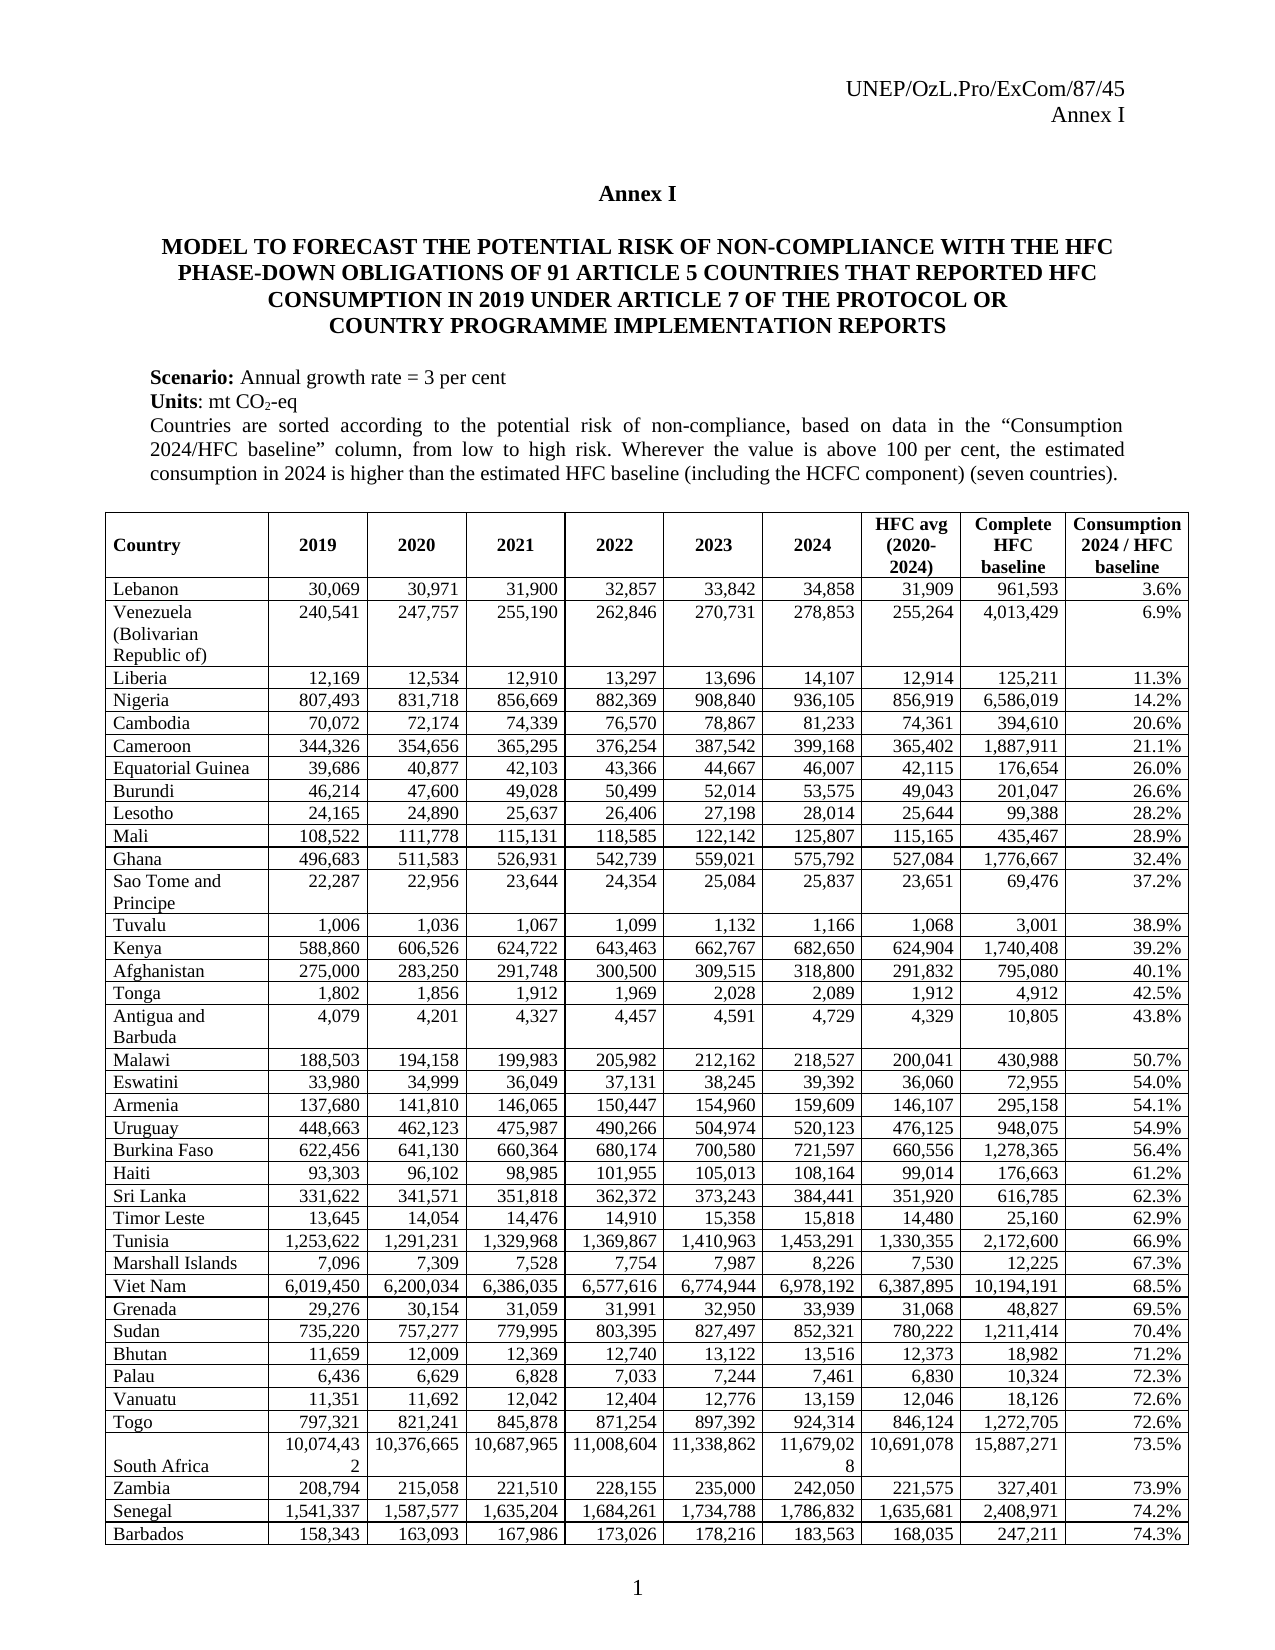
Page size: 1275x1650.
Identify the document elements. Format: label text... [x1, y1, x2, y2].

table_cell 936,105 [763, 689, 861, 711]
table_cell 125,211 [961, 667, 1065, 688]
table_cell 7,033 [566, 1365, 663, 1387]
table_cell 354,656 [368, 735, 466, 756]
table_cell 559,021 [664, 848, 762, 869]
table_cell 46,214 [269, 780, 367, 801]
table_cell 897,392 [664, 1411, 762, 1432]
table_cell 7,461 [763, 1365, 861, 1387]
table_cell 924,314 [763, 1411, 861, 1432]
table_cell 67.3% [1066, 1252, 1188, 1274]
table_cell 255,264 [862, 601, 960, 666]
table_cell 365,402 [862, 735, 960, 756]
table_cell 3.6% [1066, 578, 1188, 600]
table_cell 37,131 [566, 1071, 663, 1093]
table_cell Timor Leste [106, 1207, 268, 1229]
table_cell 624,722 [467, 937, 564, 958]
table_cell 526,931 [467, 848, 564, 869]
table_cell 201,047 [961, 780, 1065, 801]
table_cell 6,577,616 [566, 1275, 663, 1296]
table_cell 1,211,414 [961, 1320, 1065, 1342]
table_cell 803,395 [566, 1320, 663, 1342]
table_cell 871,254 [566, 1411, 663, 1432]
table_cell 4,013,429 [961, 601, 1065, 666]
table_cell 7,754 [566, 1252, 663, 1274]
table_cell 700,580 [664, 1139, 762, 1161]
table_cell 14.2% [1066, 689, 1188, 711]
table_cell 1,887,911 [961, 735, 1065, 756]
table_cell 6,774,944 [664, 1275, 762, 1296]
table_cell 141,810 [368, 1094, 466, 1116]
table_cell 1,635,204 [467, 1500, 564, 1521]
table_cell 96,102 [368, 1162, 466, 1183]
table_cell 344,326 [269, 735, 367, 756]
table_cell 622,456 [269, 1139, 367, 1161]
table_cell 643,463 [566, 937, 663, 958]
table_cell 4,729 [763, 1005, 861, 1048]
table_cell Malawi [106, 1049, 268, 1070]
table_cell Cameroon [106, 735, 268, 756]
table_cell 14,480 [862, 1207, 960, 1229]
table_cell 309,515 [664, 960, 762, 981]
table_cell 2,408,971 [961, 1500, 1065, 1521]
table_cell 351,818 [467, 1185, 564, 1206]
table_cell 1,369,867 [566, 1230, 663, 1251]
table_header 2021 [467, 513, 564, 577]
table_cell 208,794 [269, 1477, 367, 1499]
table_cell 69,476 [961, 870, 1065, 913]
table_cell 33,980 [269, 1071, 367, 1093]
table_cell 25,637 [467, 802, 564, 824]
table_header 2020 [368, 513, 466, 577]
table_cell 12,042 [467, 1388, 564, 1409]
table_cell 4,591 [664, 1005, 762, 1048]
table_cell 12,169 [269, 667, 367, 688]
table_cell 10,324 [961, 1365, 1065, 1387]
table_cell 4,329 [862, 1005, 960, 1048]
table_cell 10,194,191 [961, 1275, 1065, 1296]
table_cell 74,361 [862, 712, 960, 733]
table_cell 31,991 [566, 1298, 663, 1319]
table_cell 26.0% [1066, 757, 1188, 779]
table_cell 845,878 [467, 1411, 564, 1432]
table_cell 24,890 [368, 802, 466, 824]
table_cell 6,586,019 [961, 689, 1065, 711]
table_cell 68.5% [1066, 1275, 1188, 1296]
table_cell 13,122 [664, 1343, 762, 1364]
table_cell 13,645 [269, 1207, 367, 1229]
table_cell 1,740,408 [961, 937, 1065, 958]
table_cell Venezuela (Bolivarian Republic of) [106, 601, 268, 666]
table_cell 43.8% [1066, 1005, 1188, 1048]
table_cell 72,174 [368, 712, 466, 733]
table_cell 11,692 [368, 1388, 466, 1409]
table_cell 1,099 [566, 914, 663, 936]
table_cell 1,272,705 [961, 1411, 1065, 1432]
table_cell 29,276 [269, 1298, 367, 1319]
table_cell 74.2% [1066, 1500, 1188, 1521]
table_cell 23,644 [467, 870, 564, 913]
table_cell 291,748 [467, 960, 564, 981]
table_cell 1,006 [269, 914, 367, 936]
table_cell 54.9% [1066, 1117, 1188, 1138]
table_cell 520,123 [763, 1117, 861, 1138]
table_cell 178,216 [664, 1523, 762, 1544]
table_cell 376,254 [566, 735, 663, 756]
table_cell Zambia [106, 1477, 268, 1499]
table_cell 99,014 [862, 1162, 960, 1183]
list Units: mt CO2-eq [150, 389, 1125, 413]
table_cell 1,912 [467, 982, 564, 1004]
table_cell 36,060 [862, 1071, 960, 1093]
table_cell 7,096 [269, 1252, 367, 1274]
table_cell 1,541,337 [269, 1500, 367, 1521]
table_cell 2,089 [763, 982, 861, 1004]
table_cell 12,910 [467, 667, 564, 688]
table_cell 1,635,681 [862, 1500, 960, 1521]
table_cell 49,028 [467, 780, 564, 801]
table_cell Lesotho [106, 802, 268, 824]
table_cell Tonga [106, 982, 268, 1004]
table_cell 6.9% [1066, 601, 1188, 666]
table_cell 81,233 [763, 712, 861, 733]
table_cell 680,174 [566, 1139, 663, 1161]
table_cell 13,297 [566, 667, 663, 688]
table_cell 6,828 [467, 1365, 564, 1387]
table_cell 31,909 [862, 578, 960, 600]
table_cell 616,785 [961, 1185, 1065, 1206]
table_cell 22,956 [368, 870, 466, 913]
table_cell 73.5% [1066, 1433, 1188, 1476]
table_cell 490,266 [566, 1117, 663, 1138]
table_cell 7,309 [368, 1252, 466, 1274]
table_cell 2,028 [664, 982, 762, 1004]
table_cell 1,329,968 [467, 1230, 564, 1251]
table_cell 780,222 [862, 1320, 960, 1342]
table_cell 908,840 [664, 689, 762, 711]
table_cell 588,860 [269, 937, 367, 958]
table_cell 1,278,365 [961, 1139, 1065, 1161]
table_cell 34,858 [763, 578, 861, 600]
table_cell 215,058 [368, 1477, 466, 1499]
table_cell 13,159 [763, 1388, 861, 1409]
table_cell 108,522 [269, 825, 367, 846]
table_cell 61.2% [1066, 1162, 1188, 1183]
table_cell 25,644 [862, 802, 960, 824]
table_cell 12,225 [961, 1252, 1065, 1274]
table_cell 318,800 [763, 960, 861, 981]
table_cell 821,241 [368, 1411, 466, 1432]
table_cell 118,585 [566, 825, 663, 846]
table_cell 54.1% [1066, 1094, 1188, 1116]
table_cell 6,978,192 [763, 1275, 861, 1296]
table_cell 52,014 [664, 780, 762, 801]
table_cell 3,001 [961, 914, 1065, 936]
table_cell Mali [106, 825, 268, 846]
table_cell 20.6% [1066, 712, 1188, 733]
table_cell Sao Tome and Principe [106, 870, 268, 913]
table_cell Viet Nam [106, 1275, 268, 1296]
table_cell 882,369 [566, 689, 663, 711]
table_cell 6,019,450 [269, 1275, 367, 1296]
table_cell 221,575 [862, 1477, 960, 1499]
table_cell 47,600 [368, 780, 466, 801]
table_cell 1,912 [862, 982, 960, 1004]
table_cell 11,679,028 [763, 1433, 861, 1476]
table_cell 4,457 [566, 1005, 663, 1048]
table_cell 7,244 [664, 1365, 762, 1387]
table_cell 1,132 [664, 914, 762, 936]
table_cell 137,680 [269, 1094, 367, 1116]
table_cell 72.6% [1066, 1411, 1188, 1432]
table_cell 10,805 [961, 1005, 1065, 1048]
table_cell 1,856 [368, 982, 466, 1004]
table_cell 13,696 [664, 667, 762, 688]
table_cell 1,969 [566, 982, 663, 1004]
table_cell Togo [106, 1411, 268, 1432]
table_cell 24,165 [269, 802, 367, 824]
table_cell Lebanon [106, 578, 268, 600]
table_cell 856,919 [862, 689, 960, 711]
table_cell 511,583 [368, 848, 466, 869]
table_cell 1,684,261 [566, 1500, 663, 1521]
table_cell 146,065 [467, 1094, 564, 1116]
table_cell 18,982 [961, 1343, 1065, 1364]
table_cell 399,168 [763, 735, 861, 756]
table_cell 205,982 [566, 1049, 663, 1070]
table_cell 18,126 [961, 1388, 1065, 1409]
table_cell 8,226 [763, 1252, 861, 1274]
table_cell 50,499 [566, 780, 663, 801]
table_cell 42.5% [1066, 982, 1188, 1004]
table_cell 12,046 [862, 1388, 960, 1409]
table_cell Nigeria [106, 689, 268, 711]
table_cell 33,939 [763, 1298, 861, 1319]
table_cell 188,503 [269, 1049, 367, 1070]
table_cell 1,291,231 [368, 1230, 466, 1251]
table_cell 12,914 [862, 667, 960, 688]
table_cell 37.2% [1066, 870, 1188, 913]
table_cell 662,767 [664, 937, 762, 958]
table_cell 283,250 [368, 960, 466, 981]
table_cell 44,667 [664, 757, 762, 779]
table_cell 69.5% [1066, 1298, 1188, 1319]
table_cell 33,842 [664, 578, 762, 600]
table_cell 30,971 [368, 578, 466, 600]
table_cell 28.2% [1066, 802, 1188, 824]
table_cell 56.4% [1066, 1139, 1188, 1161]
table_cell 39,686 [269, 757, 367, 779]
table_cell 827,497 [664, 1320, 762, 1342]
table_cell 1,068 [862, 914, 960, 936]
table_cell Eswatini [106, 1071, 268, 1093]
table_cell Senegal [106, 1500, 268, 1521]
table_cell 76,570 [566, 712, 663, 733]
table_cell 98,985 [467, 1162, 564, 1183]
table_cell 40,877 [368, 757, 466, 779]
table_cell 36,049 [467, 1071, 564, 1093]
table_cell 1,776,667 [961, 848, 1065, 869]
table_cell 150,447 [566, 1094, 663, 1116]
table_cell 6,830 [862, 1365, 960, 1387]
table_cell 72,955 [961, 1071, 1065, 1093]
table_cell 13,516 [763, 1343, 861, 1364]
table_cell 331,622 [269, 1185, 367, 1206]
table_cell 291,832 [862, 960, 960, 981]
table_cell 30,069 [269, 578, 367, 600]
list Countries are sorted according to the potential risk of non-compliance, based on data in the “Consumption 2024/HFC baseline” column, from low to high risk. Wherever the value is above 100 per cent, the estimated consumption in 2024 is higher than the estimated HFC baseline (including the HCFC component) (seven countries). [150, 413, 1125, 485]
table_cell Sri Lanka [106, 1185, 268, 1206]
table_cell 807,493 [269, 689, 367, 711]
table_cell 852,321 [763, 1320, 861, 1342]
table_cell Burkina Faso [106, 1139, 268, 1161]
table_cell 32,857 [566, 578, 663, 600]
table_cell Liberia [106, 667, 268, 688]
table_cell 7,530 [862, 1252, 960, 1274]
table_cell 108,164 [763, 1162, 861, 1183]
table_cell 49,043 [862, 780, 960, 801]
table_cell 1,036 [368, 914, 466, 936]
table_cell 25,160 [961, 1207, 1065, 1229]
list MODEL TO FORECAST THE POTENTIAL RISK OF NON-COMPLIANCE WITH THE HFC PHASE-DOWN OBLIGATIONS OF 91 ARTICLE 5 COUNTRIES THAT REPORTED HFC CONSUMPTION IN 2019 UNDER ARTICLE 7 OF THE PROTOCOL OR [150, 233, 1125, 312]
table_cell 6,436 [269, 1365, 367, 1387]
table_cell 12,776 [664, 1388, 762, 1409]
table_cell 34,999 [368, 1071, 466, 1093]
table_cell 6,386,035 [467, 1275, 564, 1296]
table_header Consumption 2024 / HFC baseline [1066, 513, 1188, 577]
table_cell 99,388 [961, 802, 1065, 824]
table_cell 39.2% [1066, 937, 1188, 958]
table_cell 575,792 [763, 848, 861, 869]
table_cell 14,054 [368, 1207, 466, 1229]
table_cell 15,887,271 [961, 1433, 1065, 1476]
table_cell 159,609 [763, 1094, 861, 1116]
table_cell 12,740 [566, 1343, 663, 1364]
table_cell 74,339 [467, 712, 564, 733]
table_cell 275,000 [269, 960, 367, 981]
table_cell 394,610 [961, 712, 1065, 733]
table_cell 11,659 [269, 1343, 367, 1364]
table_cell 228,155 [566, 1477, 663, 1499]
table_cell 527,084 [862, 848, 960, 869]
table_cell 721,597 [763, 1139, 861, 1161]
table_cell 111,778 [368, 825, 466, 846]
table_cell Uruguay [106, 1117, 268, 1138]
table_cell 476,125 [862, 1117, 960, 1138]
table_cell 30,154 [368, 1298, 466, 1319]
table_cell 200,041 [862, 1049, 960, 1070]
table_cell 31,068 [862, 1298, 960, 1319]
table_cell 53,575 [763, 780, 861, 801]
table_cell 101,955 [566, 1162, 663, 1183]
table_cell 73.9% [1066, 1477, 1188, 1499]
table_cell 28,014 [763, 802, 861, 824]
table_cell Grenada [106, 1298, 268, 1319]
table_cell Afghanistan [106, 960, 268, 981]
table_cell 183,563 [763, 1523, 861, 1544]
table_cell 125,807 [763, 825, 861, 846]
table_cell 295,158 [961, 1094, 1065, 1116]
table_cell 1,330,355 [862, 1230, 960, 1251]
table_cell 25,837 [763, 870, 861, 913]
table_cell 435,467 [961, 825, 1065, 846]
table_cell 10,687,965 [467, 1433, 564, 1476]
table_cell 194,158 [368, 1049, 466, 1070]
table_cell Armenia [106, 1094, 268, 1116]
table_cell 387,542 [664, 735, 762, 756]
table_cell 32,950 [664, 1298, 762, 1319]
table_cell 365,295 [467, 735, 564, 756]
table_cell 10,074,432 [269, 1433, 367, 1476]
table_cell 1,253,622 [269, 1230, 367, 1251]
table_cell 70.4% [1066, 1320, 1188, 1342]
table_cell Vanuatu [106, 1388, 268, 1409]
table_cell 66.9% [1066, 1230, 1188, 1251]
table_cell 40.1% [1066, 960, 1188, 981]
table_cell Antigua and Barbuda [106, 1005, 268, 1048]
table_cell 262,846 [566, 601, 663, 666]
table_cell 948,075 [961, 1117, 1065, 1138]
table_cell Ghana [106, 848, 268, 869]
table_cell 4,079 [269, 1005, 367, 1048]
table_cell 542,739 [566, 848, 663, 869]
table_cell 12,009 [368, 1343, 466, 1364]
table_cell 856,669 [467, 689, 564, 711]
table_cell 242,050 [763, 1477, 861, 1499]
table_cell 72.3% [1066, 1365, 1188, 1387]
table_cell 199,983 [467, 1049, 564, 1070]
table_cell 62.9% [1066, 1207, 1188, 1229]
table_cell 682,650 [763, 937, 861, 958]
table_cell 11,351 [269, 1388, 367, 1409]
table_cell 22,287 [269, 870, 367, 913]
list Scenario: Annual growth rate = 3 per cent [150, 365, 1125, 389]
table_cell 146,107 [862, 1094, 960, 1116]
table_cell 4,201 [368, 1005, 466, 1048]
table_cell 54.0% [1066, 1071, 1188, 1093]
table_cell 78,867 [664, 712, 762, 733]
table_cell Tunisia [106, 1230, 268, 1251]
table_cell 240,541 [269, 601, 367, 666]
table_cell 14,107 [763, 667, 861, 688]
table_cell Tuvalu [106, 914, 268, 936]
table_cell 795,080 [961, 960, 1065, 981]
table_cell 7,528 [467, 1252, 564, 1274]
table_cell 757,277 [368, 1320, 466, 1342]
table_cell 846,124 [862, 1411, 960, 1432]
table_cell 21.1% [1066, 735, 1188, 756]
table_cell 163,093 [368, 1523, 466, 1544]
table_cell 351,920 [862, 1185, 960, 1206]
table_cell South Africa [106, 1433, 268, 1476]
table_cell 24,354 [566, 870, 663, 913]
table_cell Haiti [106, 1162, 268, 1183]
table_cell 2,172,600 [961, 1230, 1065, 1251]
table_cell 1,067 [467, 914, 564, 936]
table_cell 50.7% [1066, 1049, 1188, 1070]
table_cell 4,327 [467, 1005, 564, 1048]
table_cell 115,165 [862, 825, 960, 846]
table_cell 504,974 [664, 1117, 762, 1138]
table_cell 373,243 [664, 1185, 762, 1206]
table_cell 158,343 [269, 1523, 367, 1544]
table_cell Kenya [106, 937, 268, 958]
table_cell 14,910 [566, 1207, 663, 1229]
table_cell 430,988 [961, 1049, 1065, 1070]
table_cell Equatorial Guinea [106, 757, 268, 779]
table_cell 255,190 [467, 601, 564, 666]
table_cell 235,000 [664, 1477, 762, 1499]
table_cell 496,683 [269, 848, 367, 869]
table_cell 25,084 [664, 870, 762, 913]
table_cell 176,663 [961, 1162, 1065, 1183]
table_cell 31,059 [467, 1298, 564, 1319]
table_cell 278,853 [763, 601, 861, 666]
table_cell 15,358 [664, 1207, 762, 1229]
table_cell 475,987 [467, 1117, 564, 1138]
table_cell 28.9% [1066, 825, 1188, 846]
table_header Country [106, 513, 268, 577]
table_cell 11,008,604 [566, 1433, 663, 1476]
table_cell 448,663 [269, 1117, 367, 1138]
table_cell 6,200,034 [368, 1275, 466, 1296]
table_cell 11,338,862 [664, 1433, 762, 1476]
table_cell 11.3% [1066, 667, 1188, 688]
table_cell 48,827 [961, 1298, 1065, 1319]
table_cell 42,115 [862, 757, 960, 779]
table_cell 154,960 [664, 1094, 762, 1116]
table_cell 270,731 [664, 601, 762, 666]
table_cell 74.3% [1066, 1523, 1188, 1544]
table_cell 7,987 [664, 1252, 762, 1274]
table_cell 212,162 [664, 1049, 762, 1070]
table_cell 176,654 [961, 757, 1065, 779]
table_cell 221,510 [467, 1477, 564, 1499]
table_cell 42,103 [467, 757, 564, 779]
table_cell 167,986 [467, 1523, 564, 1544]
table_cell 6,629 [368, 1365, 466, 1387]
table_cell 168,035 [862, 1523, 960, 1544]
table_cell 62.3% [1066, 1185, 1188, 1206]
table_cell 641,130 [368, 1139, 466, 1161]
table_cell 6,387,895 [862, 1275, 960, 1296]
table_cell 1,166 [763, 914, 861, 936]
table_header 2019 [269, 513, 367, 577]
table_cell 26,406 [566, 802, 663, 824]
table_cell 1,734,788 [664, 1500, 762, 1521]
table_cell 46,007 [763, 757, 861, 779]
table_cell 660,364 [467, 1139, 564, 1161]
table_cell Burundi [106, 780, 268, 801]
table_cell 1,802 [269, 982, 367, 1004]
table_cell Barbados [106, 1523, 268, 1544]
table_header Complete HFC baseline [961, 513, 1065, 577]
table_cell 38.9% [1066, 914, 1188, 936]
table_cell 15,818 [763, 1207, 861, 1229]
table_cell 606,526 [368, 937, 466, 958]
table_cell 779,995 [467, 1320, 564, 1342]
table_cell 32.4% [1066, 848, 1188, 869]
list COUNTRY PROGRAMME IMPLEMENTATION REPORTS [150, 312, 1125, 338]
table_header 2023 [664, 513, 762, 577]
table_cell 660,556 [862, 1139, 960, 1161]
table_header 2024 [763, 513, 861, 577]
table_cell 1,786,832 [763, 1500, 861, 1521]
table_cell 70,072 [269, 712, 367, 733]
table_cell 43,366 [566, 757, 663, 779]
table_cell 72.6% [1066, 1388, 1188, 1409]
table_cell Marshall Islands [106, 1252, 268, 1274]
table_cell 26.6% [1066, 780, 1188, 801]
table_cell 10,376,665 [368, 1433, 466, 1476]
table_cell 122,142 [664, 825, 762, 846]
table_cell 12,369 [467, 1343, 564, 1364]
table_header HFC avg (2020-2024) [862, 513, 960, 577]
table_cell 14,476 [467, 1207, 564, 1229]
table_cell 735,220 [269, 1320, 367, 1342]
table_cell 797,321 [269, 1411, 367, 1432]
table_cell 39,392 [763, 1071, 861, 1093]
table_cell Palau [106, 1365, 268, 1387]
table_cell 831,718 [368, 689, 466, 711]
table_cell 71.2% [1066, 1343, 1188, 1364]
table_cell 12,404 [566, 1388, 663, 1409]
table_header 2022 [566, 513, 663, 577]
table_cell 961,593 [961, 578, 1065, 600]
table_cell 23,651 [862, 870, 960, 913]
table_cell 218,527 [763, 1049, 861, 1070]
table_cell 247,757 [368, 601, 466, 666]
table_cell 4,912 [961, 982, 1065, 1004]
table_cell 105,013 [664, 1162, 762, 1183]
table_cell 624,904 [862, 937, 960, 958]
table_cell 31,900 [467, 578, 564, 600]
table_cell 300,500 [566, 960, 663, 981]
table_cell 1,410,963 [664, 1230, 762, 1251]
table_cell 362,372 [566, 1185, 663, 1206]
table_cell 341,571 [368, 1185, 466, 1206]
table_cell 12,373 [862, 1343, 960, 1364]
table_cell 115,131 [467, 825, 564, 846]
text Annex I [150, 180, 1125, 207]
table_cell Sudan [106, 1320, 268, 1342]
table_cell 462,123 [368, 1117, 466, 1138]
table_cell 173,026 [566, 1523, 663, 1544]
table_cell 247,211 [961, 1523, 1065, 1544]
table_cell 12,534 [368, 667, 466, 688]
table_cell 1,453,291 [763, 1230, 861, 1251]
table_cell Cambodia [106, 712, 268, 733]
table_cell 93,303 [269, 1162, 367, 1183]
table_cell 38,245 [664, 1071, 762, 1093]
table_cell 1,587,577 [368, 1500, 466, 1521]
table_cell Bhutan [106, 1343, 268, 1364]
table_cell 327,401 [961, 1477, 1065, 1499]
table_cell 384,441 [763, 1185, 861, 1206]
table_cell 27,198 [664, 802, 762, 824]
table_cell 10,691,078 [862, 1433, 960, 1476]
